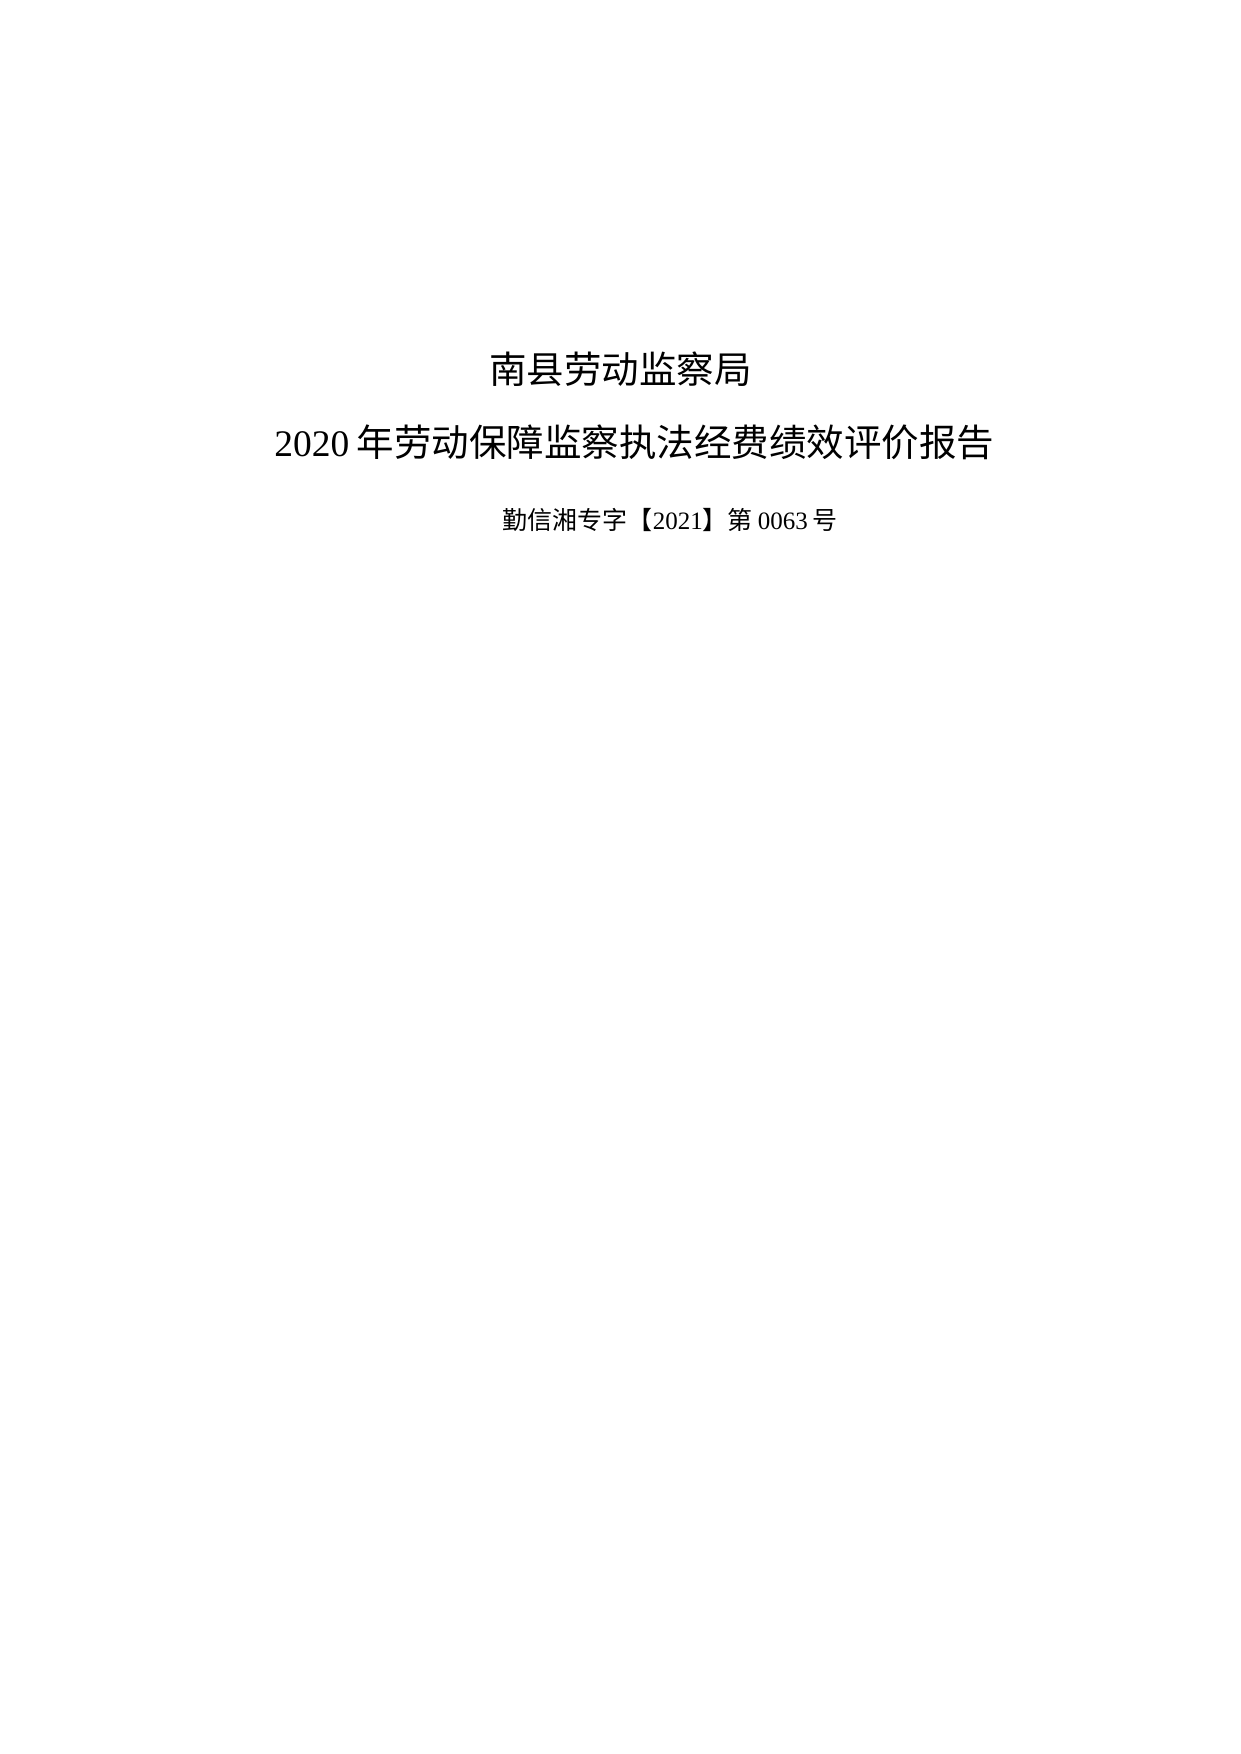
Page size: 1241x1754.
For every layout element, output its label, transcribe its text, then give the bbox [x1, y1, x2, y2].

text 勤信湘专字【2021】第0063号 [187, 471, 1053, 544]
text 2020年劳动保障监察执法经费绩效评价报告 [187, 398, 1053, 471]
text 南县劳动监察局 [187, 325, 1053, 398]
